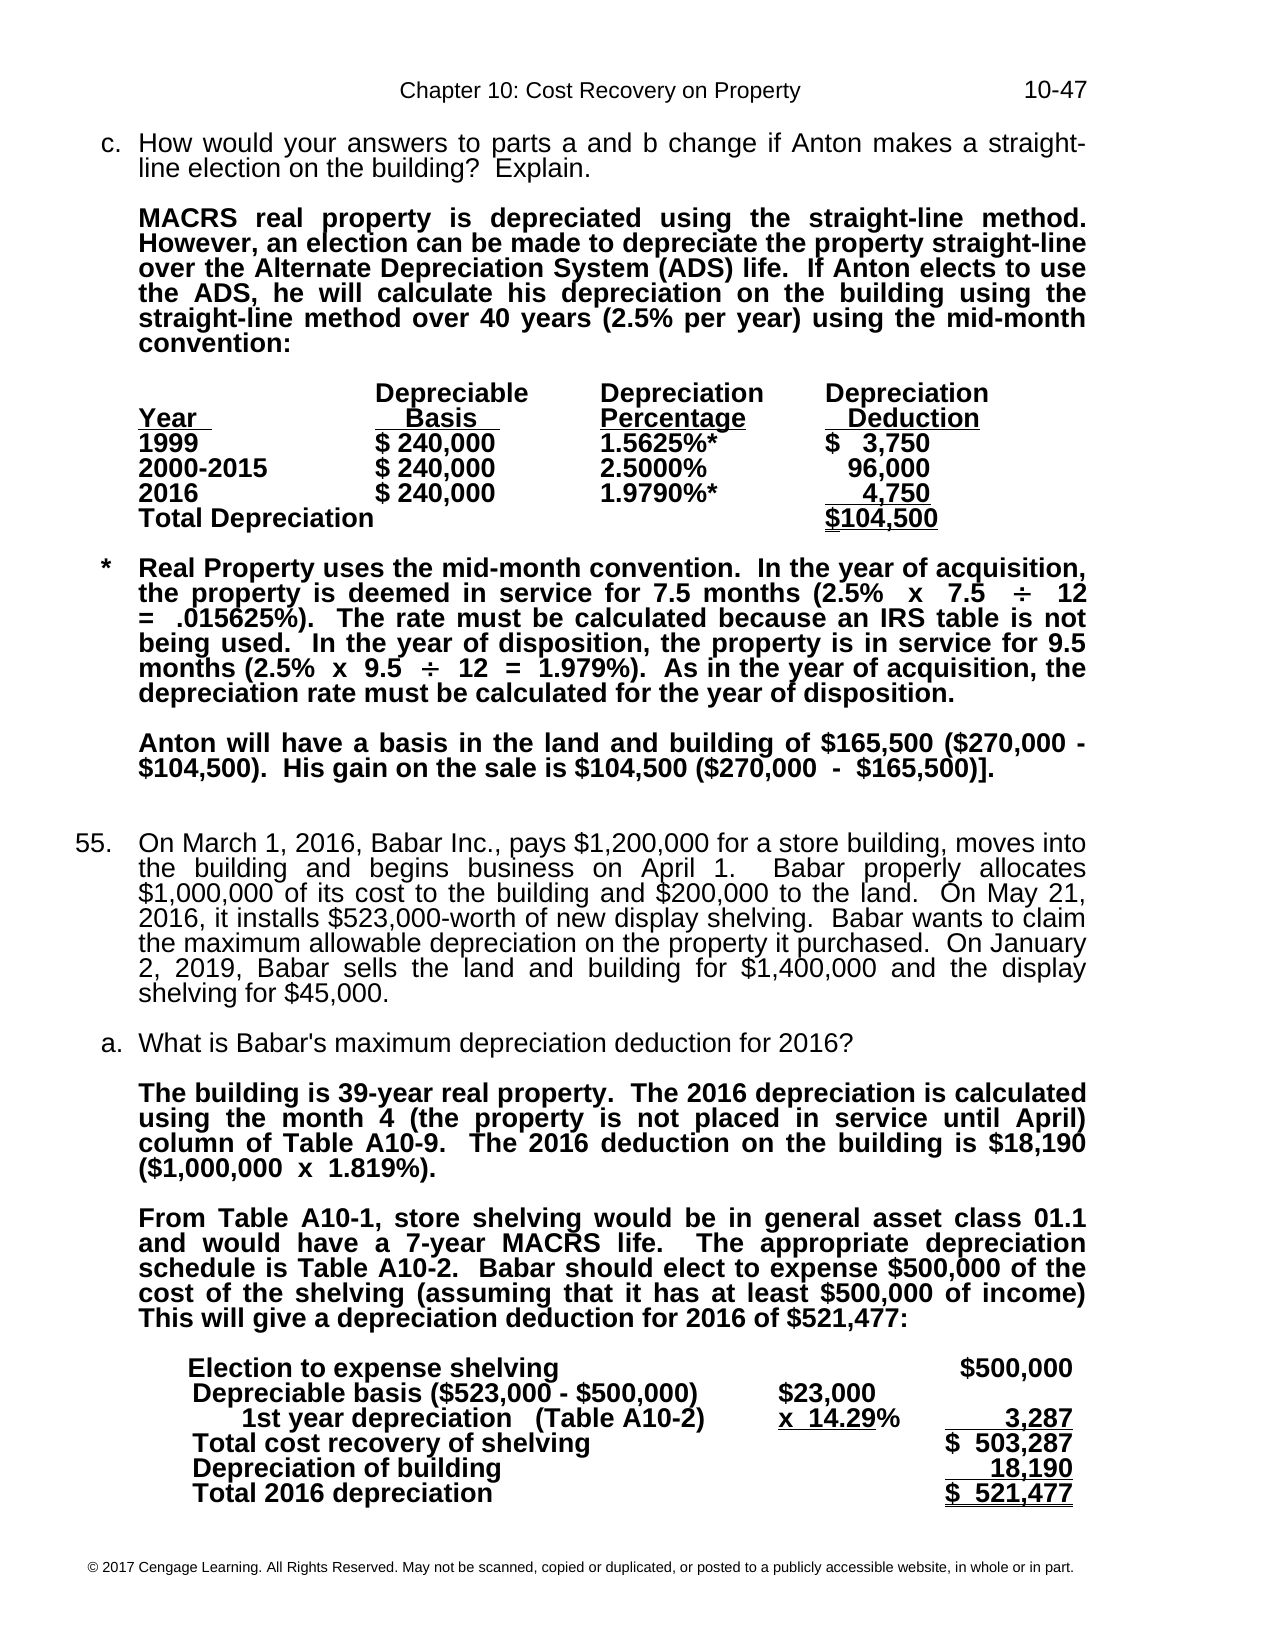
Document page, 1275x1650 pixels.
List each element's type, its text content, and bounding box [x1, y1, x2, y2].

text 2016 $ 240,000 1.9790%* 4,750 [138, 482, 1087, 507]
text 55. On March 1, 2016, Babar Inc., pays $1,200,000 for a store building, moves into the building and begins business on April 1. Babar properly allocates $1,000,000 of its cost to the building and $200,000 to the land. On May 21, 2016, it installs $523,000-worth of new display shelving. Babar wants to claim the maximum allowable depreciation on the property it purchased. On January 2, 2019, Babar sells the land and building for $1,400,000 and the display shelving for $45,000. [75, 832, 1087, 1007]
text Depreciable basis ($523,000 - $500,000) $23,000 [693, 1382, 1087, 1407]
text From Table A10-1, store shelving would be in general asset class 01.1 and would have a 7-year MACRS life. The appropriate depreciation schedule is Table A10-2. Babar should elect to expense $500,000 of the cost of the shelving (assuming that it has at least $500,000 of income) This will give a depreciation deduction for 2016 of $521,477: [75, 1207, 1087, 1332]
text Depreciation of building 18,190 [192, 1457, 1087, 1482]
text Depreciable basis ($523,000 - $500,000) $23,000 [435, 1382, 693, 1407]
text 1999 $ 240,000 1.5625%* $ 3,750 [138, 432, 1087, 457]
text Depreciable basis ($523,000 - $500,000) $23,000 [192, 1382, 435, 1407]
text Election to expense shelving $500,000 [138, 1357, 1087, 1382]
text Total 2016 depreciation $ 521,477 [192, 1482, 1022, 1507]
text Year Basis Percentage Deduction [138, 407, 1087, 432]
text 1st year depreciation (Table A10-2) x 14.29% 3,287 [540, 1407, 700, 1432]
text 1st year depreciation (Table A10-2) x 14.29% 3,287 [192, 1407, 540, 1432]
text Depreciable Depreciation Depreciation [138, 382, 1087, 407]
text Total 2016 depreciation $ 521,477 [953, 1482, 1087, 1507]
text a. What is Babar's maximum depreciation deduction for 2016? [101, 1032, 1087, 1057]
text Total Depreciation $104,500 [138, 507, 1087, 532]
text * Real Property uses the mid-month convention. In the year of acquisition, the property is deemed in service for 7.5 months (2.5% x 7.5 12 = .015625%). The rate must be calculated because an IRS table is not being used. In the year of disposition, the property is in service for 9.5 months (2.5% x 9.5 12 = 1.979%). As in the year of acquisition, the depreciation rate must be calculated for the year of disposition. [101, 557, 1087, 707]
text MACRS real property is depreciated using the straight-line method. However, an election can be made to depreciate the property straight-line over the Alternate Depreciation System (ADS) life. If Anton elects to use the ADS, he will calculate his depreciation on the building using the straight-line method over 40 years (2.5% per year) using the mid-month convention: [75, 207, 1087, 357]
text Total cost recovery of shelving $ 503,287 [192, 1432, 1087, 1457]
text 2000-2015 $ 240,000 2.5000% 96,000 [138, 457, 1087, 482]
text 1st year depreciation (Table A10-2) x 14.29% 3,287 [700, 1407, 1087, 1432]
text Anton will have a basis in the land and building of $165,500 ($270,000 - $104,500). His gain on the sale is $104,500 ($270,000 - $165,500)]. [75, 732, 1087, 782]
text The building is 39-year real property. The 2016 depreciation is calculated using the month 4 (the property is not placed in service until April) column of Table A10-9. The 2016 deduction on the building is $18,190 ($1,000,000 x 1.819%). [75, 1082, 1087, 1182]
text c. How would your answers to parts a and b change if Anton makes a straight-line election on the building? Explain. [101, 132, 1087, 182]
